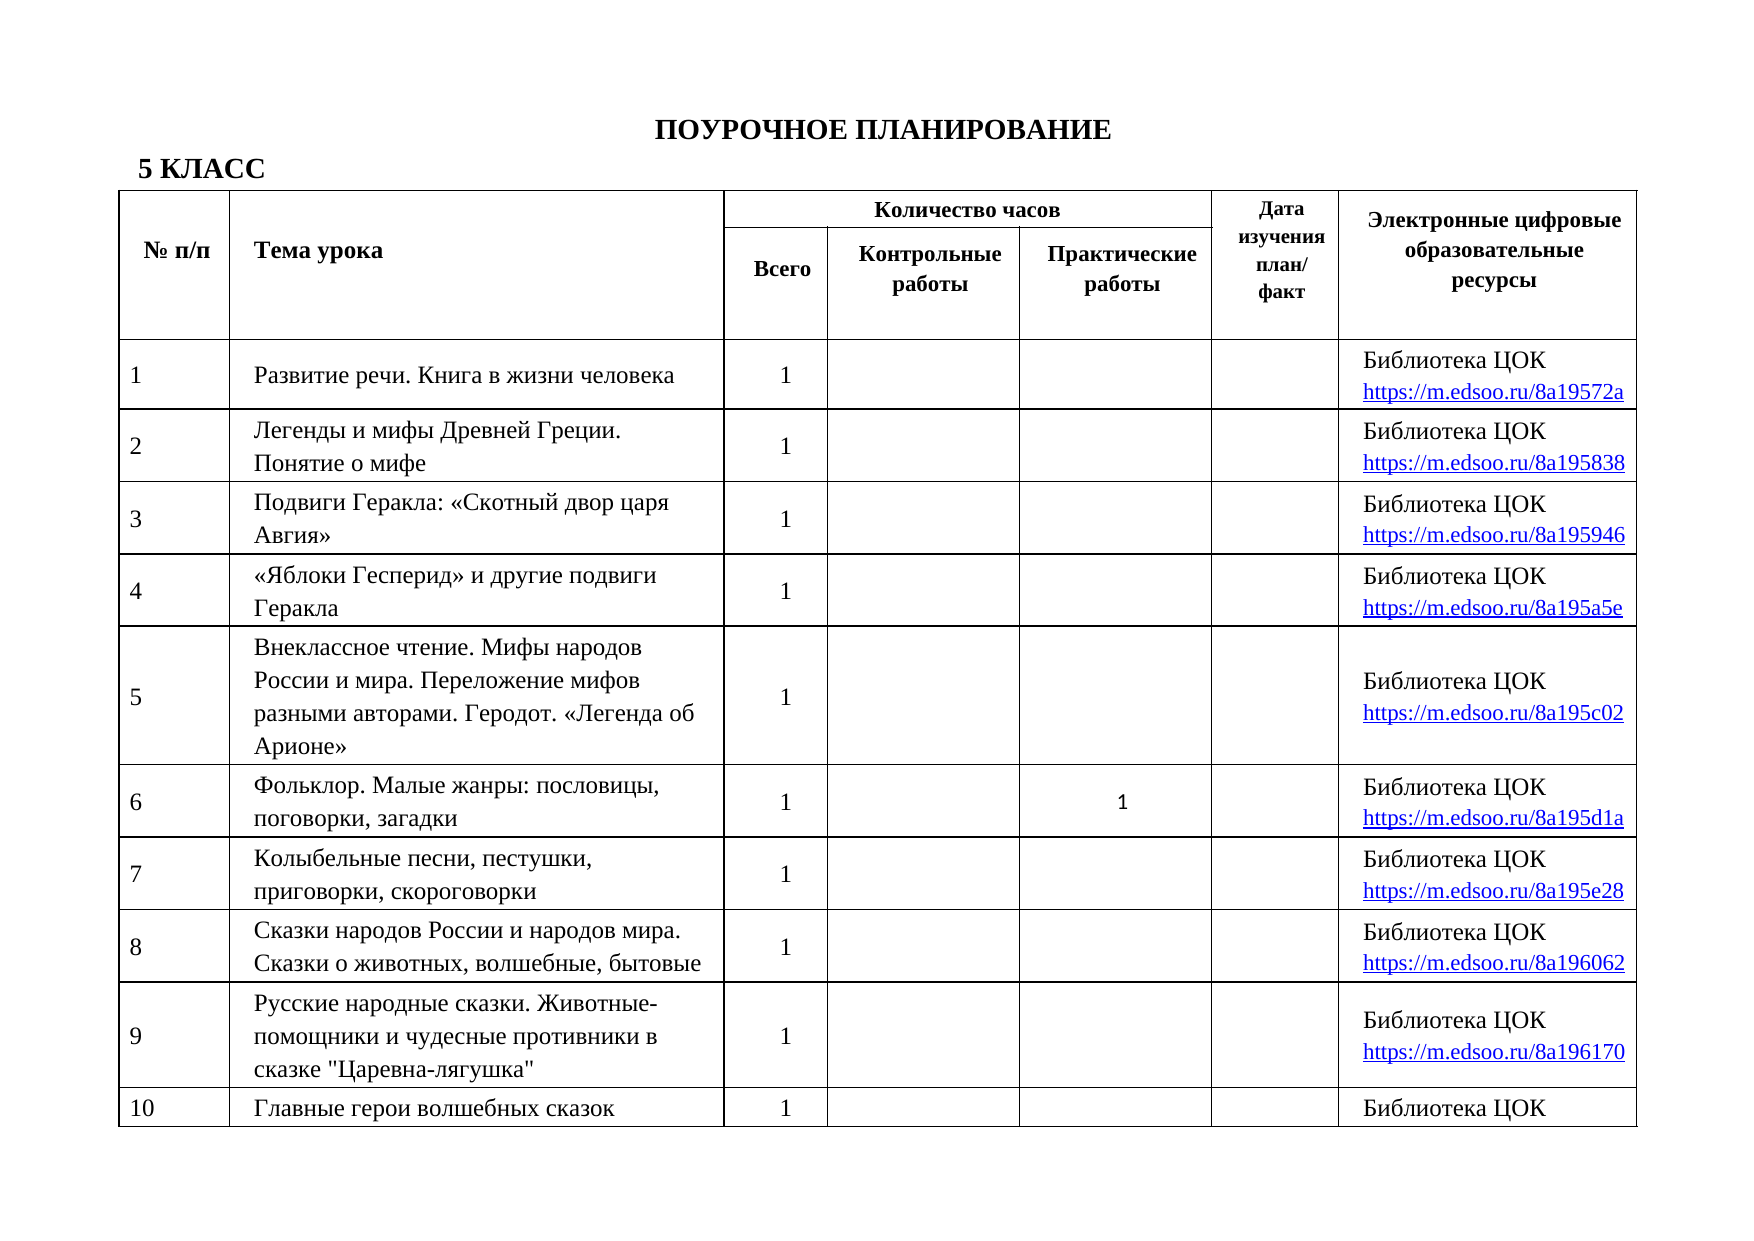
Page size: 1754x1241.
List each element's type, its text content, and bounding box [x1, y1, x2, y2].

table_cell Библиотека ЦОК https://m.edsoo.ru/8a195e28 [1339, 838, 1636, 908]
table_cell 6 [120, 765, 229, 836]
table_cell [1212, 482, 1338, 553]
table_cell Библиотека ЦОК https://m.edsoo.ru/8a195946 [1339, 482, 1636, 553]
table_cell [828, 765, 1019, 836]
table_cell Легенды и мифы Древней Греции. Понятие о мифе [230, 410, 723, 481]
table_cell [1020, 482, 1211, 553]
table_cell «Яблоки Гесперид» и другие подвиги Геракла [230, 555, 723, 625]
table_cell [1212, 910, 1338, 981]
table_cell 10 [120, 1088, 229, 1126]
table_cell [1020, 910, 1211, 981]
table_cell [828, 1088, 1019, 1126]
table_cell [1212, 983, 1338, 1086]
table_cell Библиотека ЦОК https://m.edsoo.ru/8a195d1a [1339, 765, 1636, 836]
table_cell [1020, 983, 1211, 1086]
table_cell 5 [120, 627, 229, 764]
table_cell 1 [725, 410, 827, 481]
table_cell 4 [120, 555, 229, 625]
table_cell [1020, 1088, 1211, 1126]
table_cell Сказки народов России и народов мира. Сказки о животных, волшебные, бытовые [230, 910, 723, 981]
table_cell Развитие речи. Книга в жизни человека [230, 340, 723, 408]
table_cell Колыбельные песни, пестушки, приговорки, скороговорки [230, 838, 723, 908]
table_cell 1 [725, 1088, 827, 1126]
table_cell Библиотека ЦОК https://m.edsoo.ru/8a196170 [1339, 983, 1636, 1086]
table_cell Библиотека ЦОК https://m.edsoo.ru/8a196062 [1339, 910, 1636, 981]
table_cell [1212, 838, 1338, 908]
table_cell Внеклассное чтение. Мифы народов России и мира. Переложение мифов разными авторами. Геродот. «Легенда об Арионе» [230, 627, 723, 764]
table_cell [1020, 555, 1211, 625]
table_cell [828, 910, 1019, 981]
table_cell [1020, 627, 1211, 764]
table_cell [1212, 340, 1338, 408]
text ПОУРОЧНОЕ ПЛАНИРОВАНИЕ [131, 112, 1636, 146]
table_cell 1 [725, 482, 827, 553]
table_cell Подвиги Геракла: «Скотный двор царя Авгия» [230, 482, 723, 553]
table_cell [1212, 555, 1338, 625]
table_cell Библиотека ЦОК https://m.edsoo.ru/8a19572a [1339, 340, 1636, 408]
table_cell [828, 627, 1019, 764]
table_cell [1212, 765, 1338, 836]
table_cell Библиотека ЦОК https://m.edsoo.ru/8a195c02 [1339, 627, 1636, 764]
table_cell [828, 983, 1019, 1086]
table_cell 1 [725, 340, 827, 408]
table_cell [1339, 1088, 1636, 1126]
table_header Тема урока [230, 191, 723, 338]
table_cell [828, 555, 1019, 625]
table_cell [1020, 838, 1211, 908]
table_header Дата изучения план/ факт [1212, 191, 1338, 338]
table_cell 2 [120, 410, 229, 481]
table_header Электронные цифровые образовательные ресурсы [1339, 191, 1636, 338]
table_cell 1 [725, 555, 827, 625]
table_cell 3 [120, 482, 229, 553]
table_cell 9 [120, 983, 229, 1086]
table_cell [828, 410, 1019, 481]
table_cell Библиотека ЦОК https://m.edsoo.ru/8a195a5e [1339, 555, 1636, 625]
table_cell Русские народные сказки. Животные-помощники и чудесные противники в сказке "Царевна-лягушка" [230, 983, 723, 1086]
table_cell [828, 482, 1019, 553]
table_cell [1212, 627, 1338, 764]
table_cell [828, 838, 1019, 908]
table_cell [1020, 410, 1211, 481]
table_cell 7 [120, 838, 229, 908]
table_cell Библиотека ЦОК https://m.edsoo.ru/8a195838 [1339, 410, 1636, 481]
table_header № п/п [120, 191, 229, 338]
table_cell Практические работы [1020, 228, 1211, 338]
table_cell Фольклор. Малые жанры: пословицы, поговорки, загадки [230, 765, 723, 836]
table_cell Контрольные работы [828, 228, 1019, 338]
table_cell 1 [725, 838, 827, 908]
table_cell [1020, 340, 1211, 408]
table_cell 1 [1020, 765, 1211, 836]
table_cell [1212, 1088, 1338, 1126]
table_cell 1 [725, 765, 827, 836]
table_cell [828, 340, 1019, 408]
text 5 КЛАСС [131, 151, 1636, 184]
table_cell [1212, 410, 1338, 481]
table_cell 1 [120, 340, 229, 408]
table_cell 1 [725, 910, 827, 981]
table_header Количество часов [725, 191, 1211, 226]
table_cell 1 [725, 627, 827, 764]
table_cell 8 [120, 910, 229, 981]
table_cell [230, 1088, 723, 1126]
table_cell 1 [725, 983, 827, 1086]
table_cell Всего [725, 228, 827, 338]
